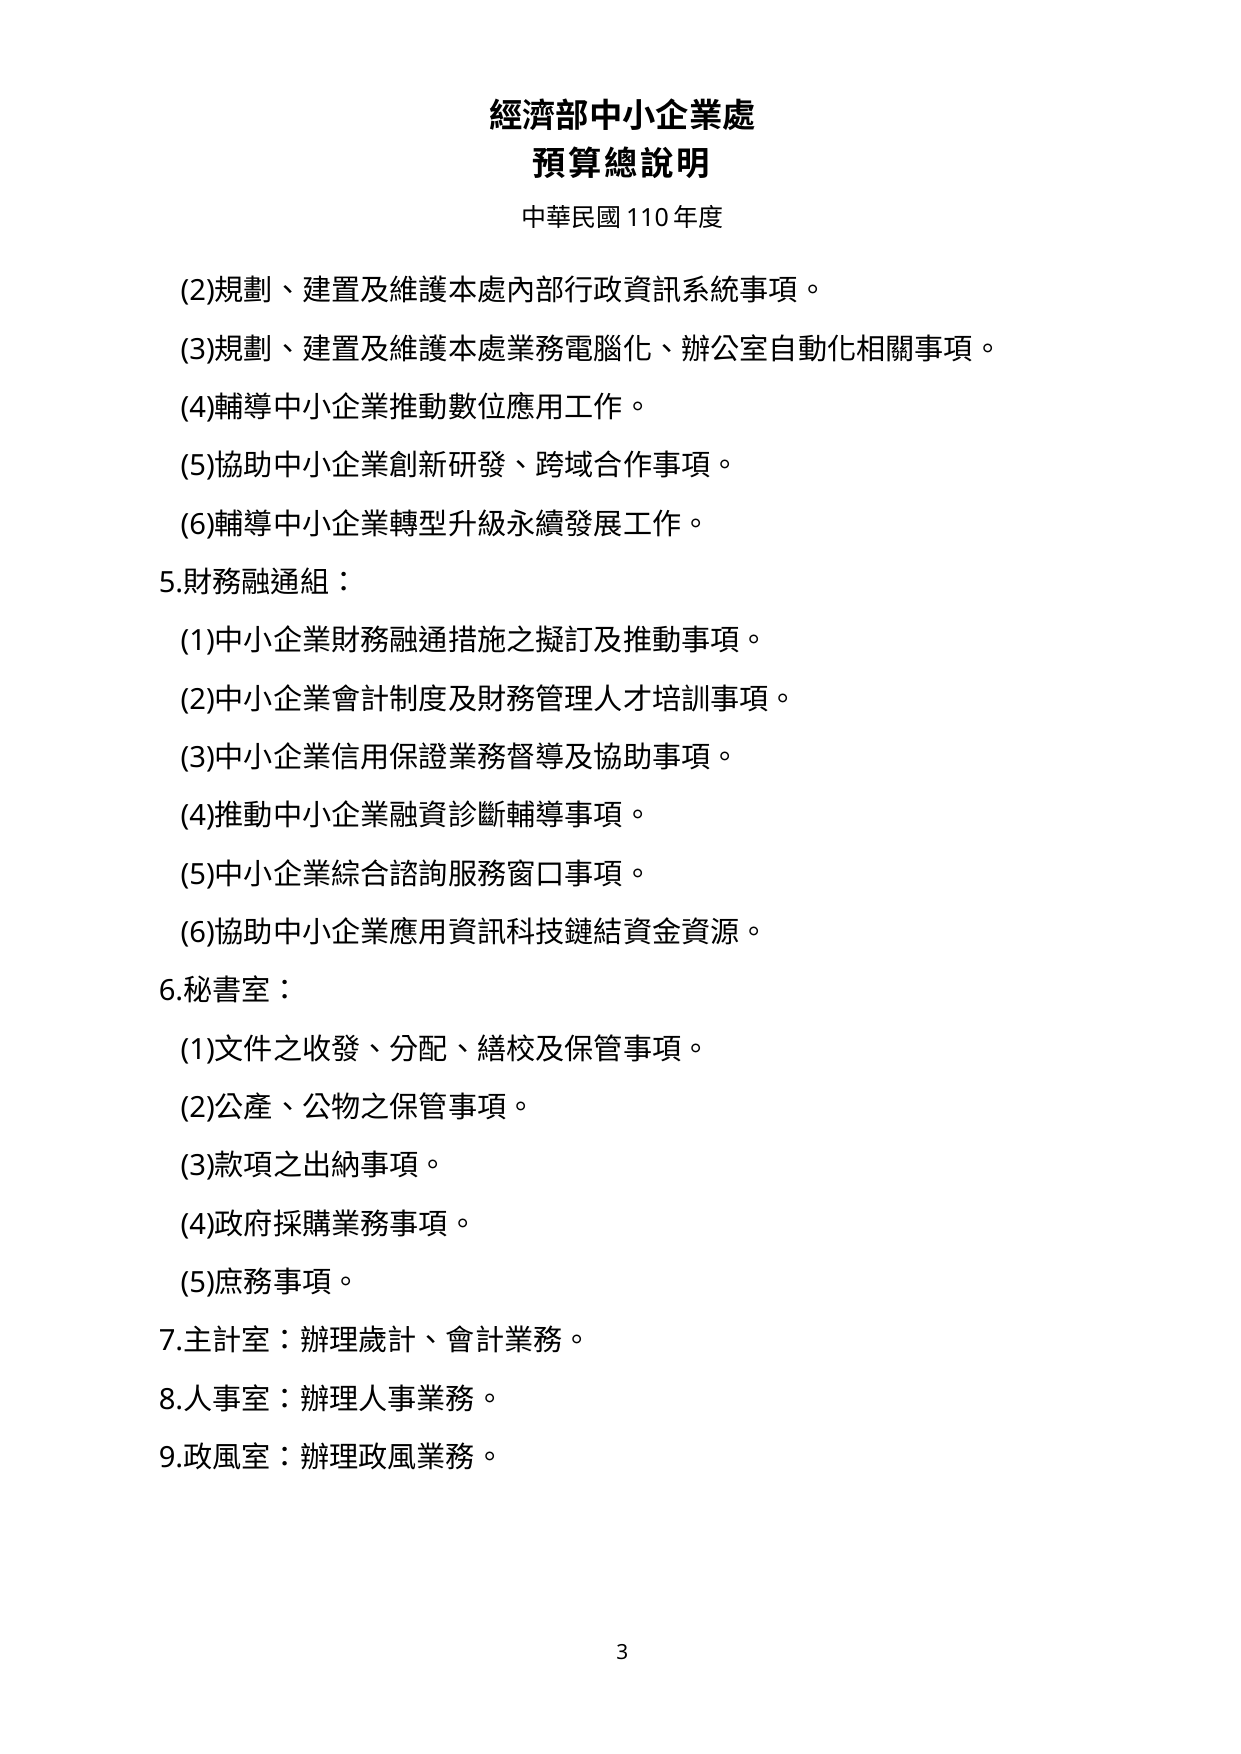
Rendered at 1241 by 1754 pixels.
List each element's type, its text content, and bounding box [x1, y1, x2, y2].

text 8.人事室：辦理人事業務。 [158, 1362, 1129, 1421]
text (2)中小企業會計制度及財務管理人才培訓事項。 [180, 662, 1129, 721]
text 9.政風室：辦理政風業務。 [158, 1421, 1129, 1479]
text (1)中小企業財務融通措施之擬訂及推動事項。 [180, 604, 1129, 662]
text 5.財務融通組： [158, 546, 1129, 604]
text (4)推動中小企業融資診斷輔導事項。 [180, 779, 1129, 837]
text 6.秘書室： [158, 954, 1129, 1012]
text (4)政府採購業務事項。 [180, 1187, 1129, 1246]
text 7.主計室：辦理歲計、會計業務。 [158, 1304, 1129, 1362]
text (6)輔導中小企業轉型升級永續發展工作。 [180, 487, 1129, 546]
text (2)規劃、建置及維護本處內部行政資訊系統事項。 [180, 254, 1129, 312]
text (3)款項之出納事項。 [180, 1129, 1129, 1187]
text (3)中小企業信用保證業務督導及協助事項。 [180, 721, 1129, 779]
text (5)協助中小企業創新研發、跨域合作事項。 [180, 429, 1129, 487]
text (5)中小企業綜合諮詢服務窗口事項。 [180, 837, 1129, 896]
text (6)協助中小企業應用資訊科技鏈結資金資源。 [180, 896, 1129, 954]
text (2)公產、公物之保管事項。 [180, 1071, 1129, 1129]
text (4)輔導中小企業推動數位應用工作。 [180, 371, 1129, 429]
text (3)規劃、建置及維護本處業務電腦化、辦公室自動化相關事項。 [180, 312, 1129, 371]
text (1)文件之收發、分配、繕校及保管事項。 [180, 1012, 1129, 1071]
text (5)庶務事項。 [180, 1246, 1129, 1304]
